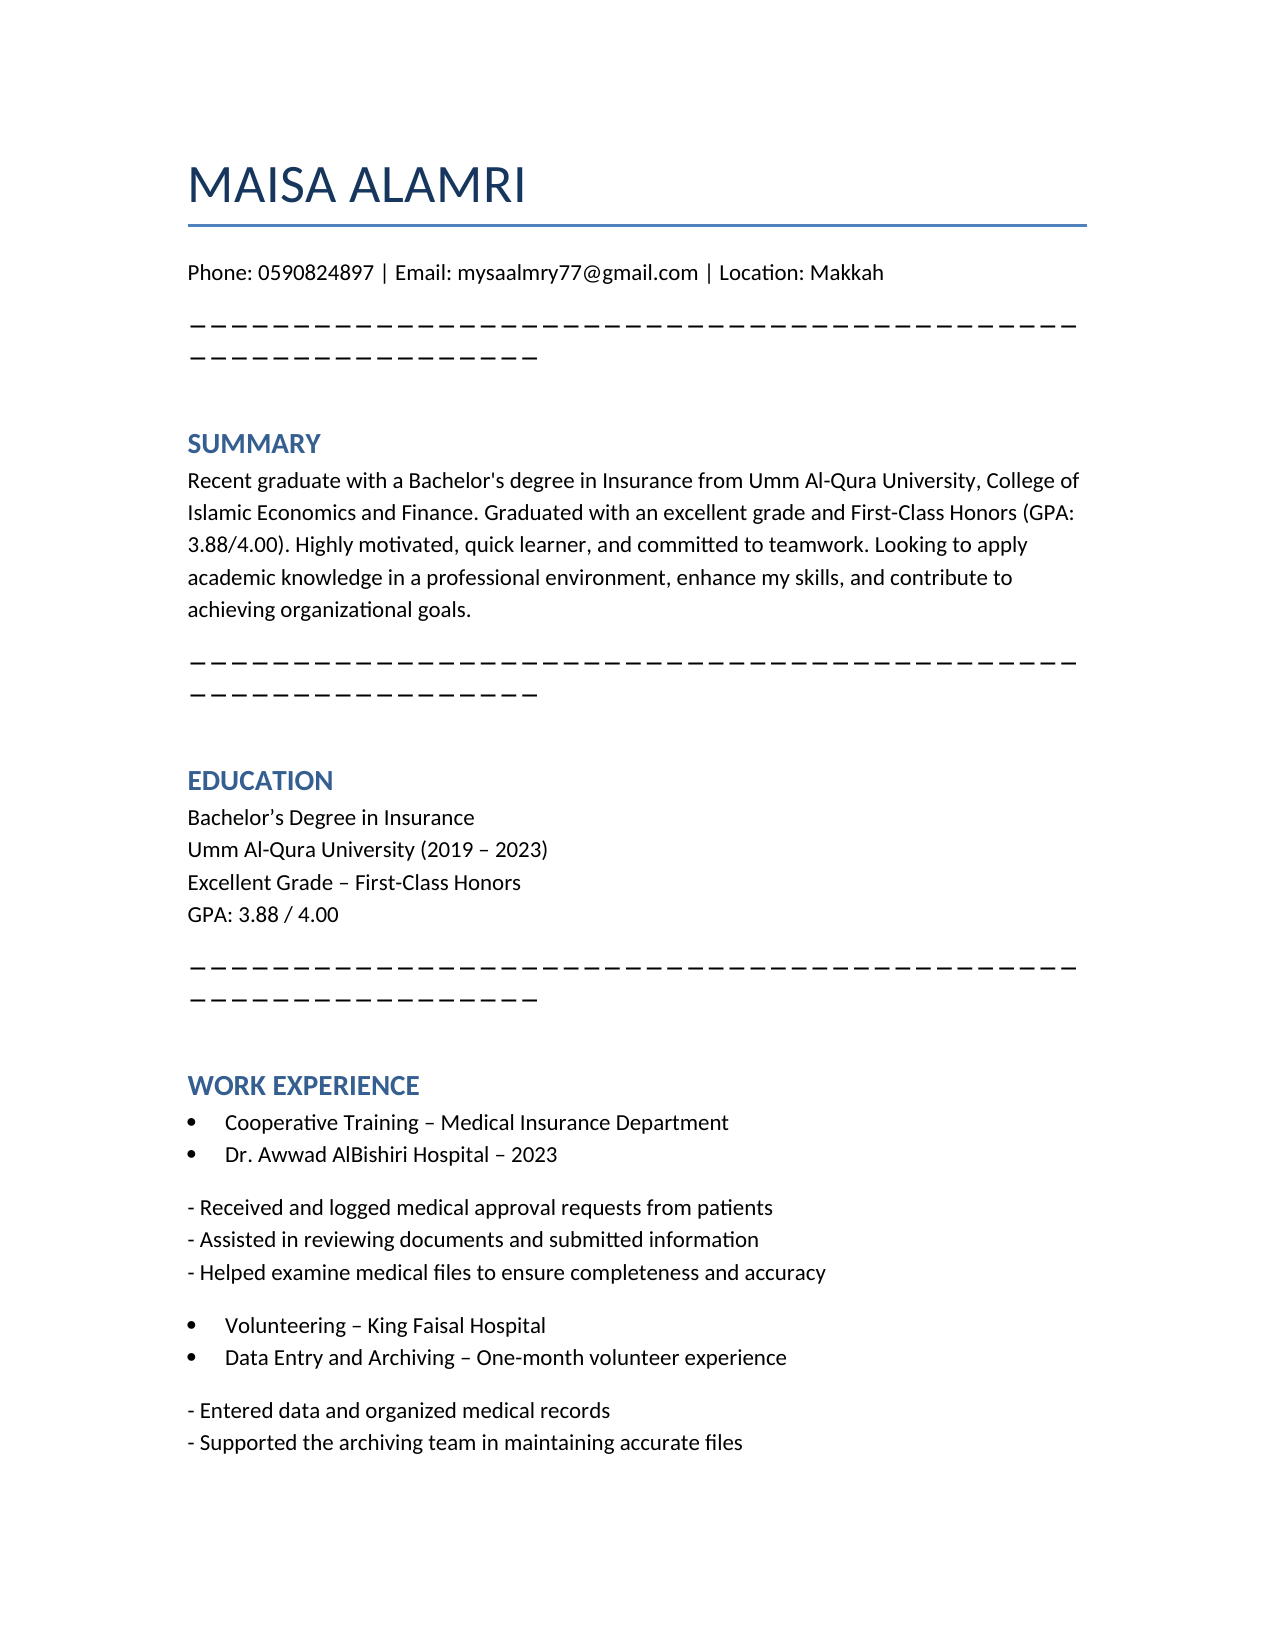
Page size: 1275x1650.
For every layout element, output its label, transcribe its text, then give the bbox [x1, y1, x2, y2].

subtitle EDUCATION [187, 762, 1087, 798]
text ―――――――――――――――――――――――――――――――――――――――――――――――――――――――――――― [187, 311, 1087, 371]
text ―――――――――――――――――――――――――――――――――――――――――――――――――――――――――――― [187, 953, 1087, 1013]
title MAISA ALAMRI [187, 150, 1087, 227]
subtitle SUMMARY [187, 425, 1087, 461]
list Dr. Awwad AlBishiri Hospital – 2023 [187, 1140, 1087, 1168]
text ―――――――――――――――――――――――――――――――――――――――――――――――――――――――――――― [187, 648, 1087, 708]
list Volunteering – King Faisal Hospital [187, 1311, 1087, 1339]
list Data Entry and Archiving – One-month volunteer experience [187, 1343, 1087, 1371]
text Bachelor’s Degree in Insurance Umm Al-Qura University (2019 – 2023) Excellent Grade – First-Class Honors GPA: 3.88 / 4.00 [187, 803, 1087, 928]
text Phone: 0590824897 | Email: mysaalmry77@gmail.com | Location: Makkah [187, 258, 1087, 286]
list Cooperative Training – Medical Insurance Department [187, 1108, 1087, 1136]
text - Received and logged medical approval requests from patients - Assisted in reviewing documents and submitted information - Helped examine medical files to ensure completeness and accuracy [187, 1193, 1087, 1286]
subtitle WORK EXPERIENCE [187, 1067, 1087, 1103]
text Recent graduate with a Bachelor's degree in Insurance from Umm Al-Qura University, College of Islamic Economics and Finance. Graduated with an excellent grade and First-Class Honors (GPA: 3.88/4.00). Highly motivated, quick learner, and committed to teamwork. Looking to apply academic knowledge in a professional environment, enhance my skills, and contribute to achieving organizational goals. [187, 466, 1087, 623]
text - Entered data and organized medical records - Supported the archiving team in maintaining accurate files [187, 1396, 1087, 1456]
